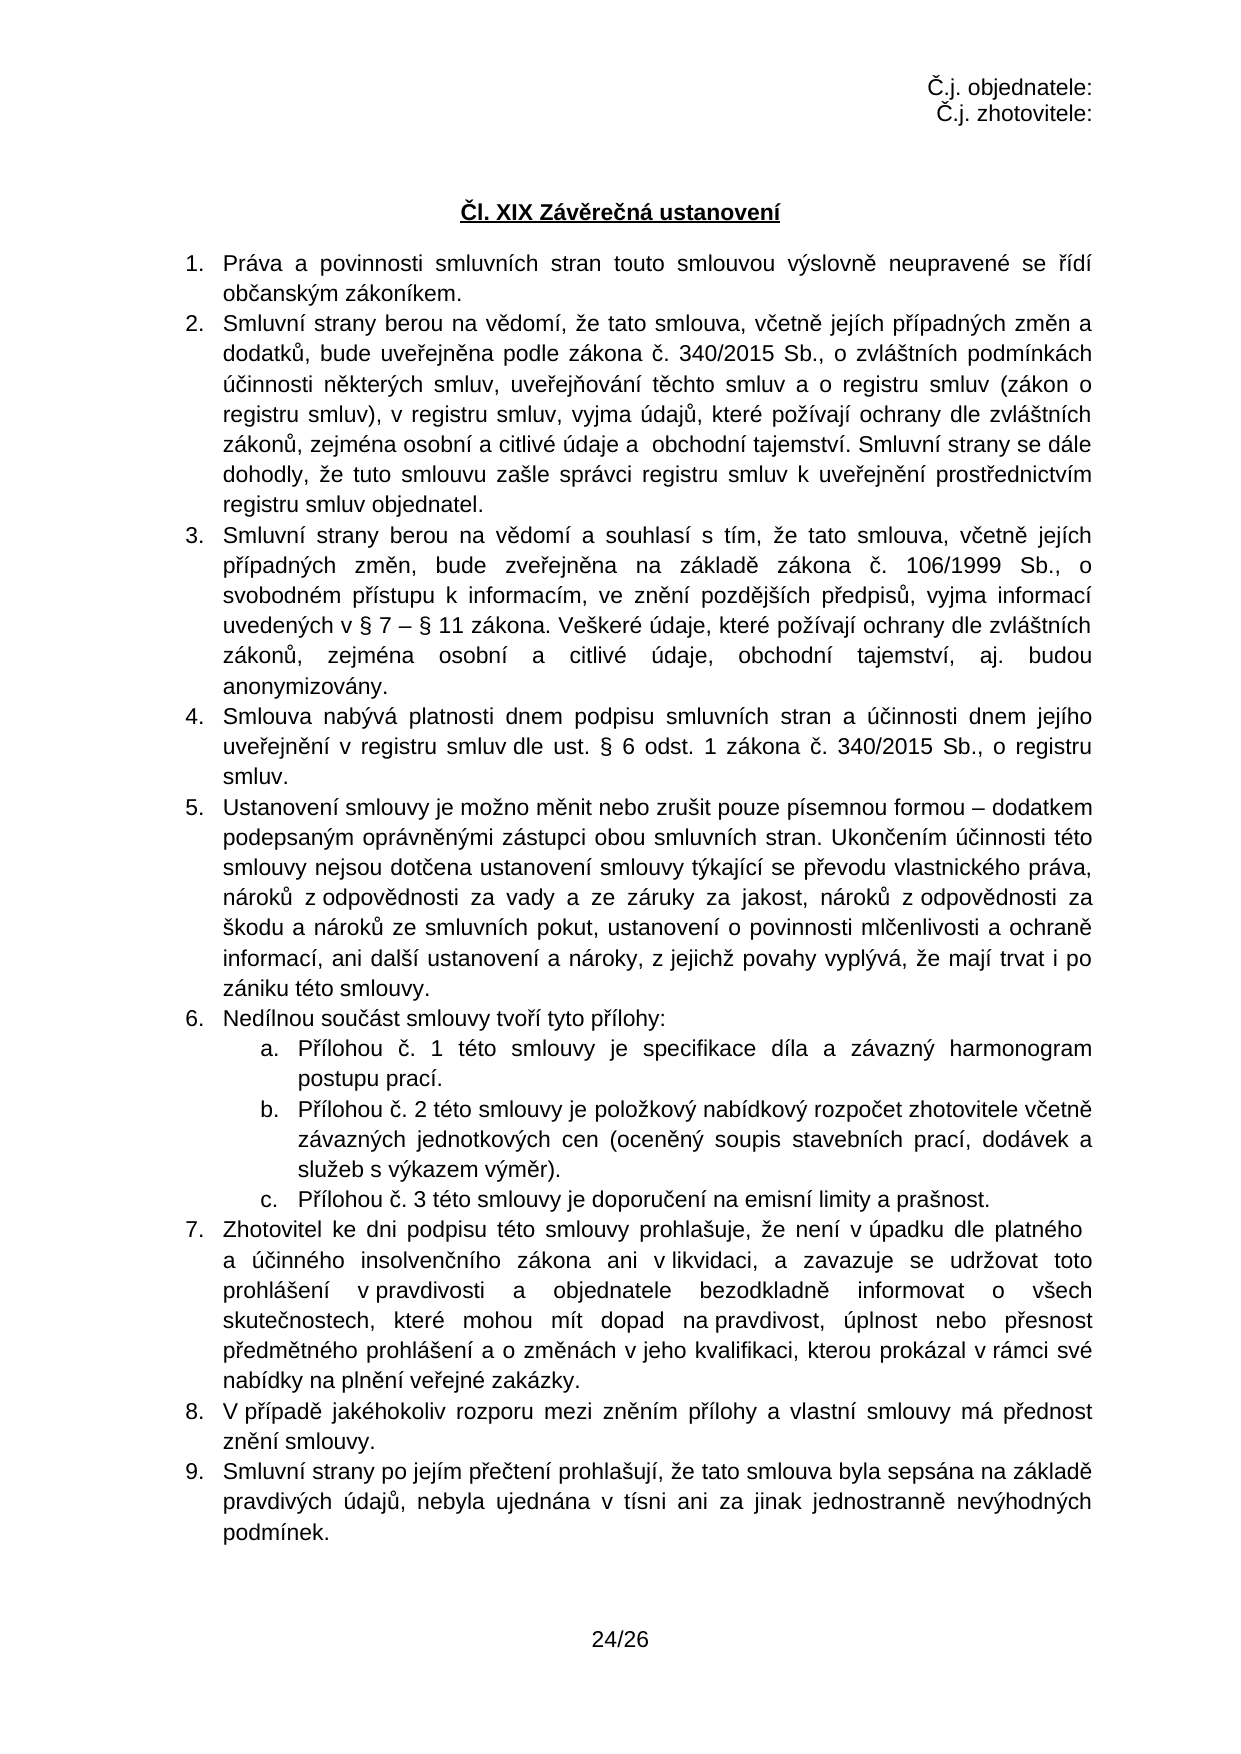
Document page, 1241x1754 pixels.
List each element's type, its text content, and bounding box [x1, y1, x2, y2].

list Smluvní strany berou na vědomí a souhlasí s tím, že tato smlouva, včetně jejích případných změn, bude zveřejněna na základě zákona č. 106/1999 Sb., o svobodném přístupu k informacím, ve znění pozdějších předpisů, vyjma informací uvedených v § 7 – § 11 zákona. Veškeré údaje, které požívají ochrany dle zvláštních zákonů, zejména osobní a citlivé údaje, obchodní tajemství, aj. budou anonymizovány. [185, 522, 1093, 699]
list Smluvní strany po jejím přečtení prohlašují, že tato smlouva byla sepsána na základě pravdivých údajů, nebyla ujednána v tísni ani za jinak jednostranně nevýhodných podmínek. [185, 1458, 1093, 1545]
list Ustanovení smlouvy je možno měnit nebo zrušit pouze písemnou formou – dodatkem podepsaným oprávněnými zástupci obou smluvních stran. Ukončením účinnosti této smlouvy nejsou dotčena ustanovení smlouvy týkající se převodu vlastnického práva, nároků z odpovědnosti za vady a ze záruky za jakost, nároků z odpovědnosti za škodu a nároků ze smluvních pokut, ustanovení o povinnosti mlčenlivosti a ochraně informací, ani další ustanovení a nároky, z jejichž povahy vyplývá, že mají trvat i po zániku této smlouvy. [185, 793, 1093, 1001]
list Práva a povinnosti smluvních stran touto smlouvou výslovně neupravené se řídí občanským zákoníkem. [185, 250, 1093, 306]
list Zhotovitel ke dni podpisu této smlouvy prohlašuje, že není v úpadku dle platného a účinného insolvenčního zákona ani v likvidaci, a zavazuje se udržovat toto prohlášení v pravdivosti a objednatele bezodkladně informovat o všech skutečnostech, které mohou mít dopad na pravdivost, úplnost nebo přesnost předmětného prohlášení a o změnách v jeho kvalifikaci, kterou prokázal v rámci své nabídky na plnění veřejné zakázky. [185, 1216, 1093, 1394]
list V případě jakéhokoliv rozporu mezi zněním přílohy a vlastní smlouvy má přednost znění smlouvy. [185, 1398, 1093, 1454]
list Přílohou č. 1 této smlouvy je specifikace díla a závazný harmonogram postupu prací. [260, 1035, 1093, 1092]
list Nedílnou součást smlouvy tvoří tyto přílohy: [185, 1005, 1093, 1031]
list Přílohou č. 3 této smlouvy je doporučení na emisní limity a prašnost. [260, 1186, 1093, 1212]
text Čl. XIX Závěrečná ustanovení [148, 199, 1093, 225]
list Smluvní strany berou na vědomí, že tato smlouva, včetně jejích případných změn a dodatků, bude uveřejněna podle zákona č. 340/2015 Sb., o zvláštních podmínkách účinnosti některých smluv, uveřejňování těchto smluv a o registru smluv (zákon o registru smluv), v registru smluv, vyjma údajů, které požívají ochrany dle zvláštních zákonů, zejména osobní a citlivé údaje a obchodní tajemství. Smluvní strany se dále dohodly, že tuto smlouvu zašle správci registru smluv k uveřejnění prostřednictvím registru smluv objednatel. [185, 310, 1093, 518]
list Smlouva nabývá platnosti dnem podpisu smluvních stran a účinnosti dnem jejího uveřejnění v registru smluv dle ust. § 6 odst. 1 zákona č. 340/2015 Sb., o registru smluv. [185, 703, 1093, 789]
list Přílohou č. 2 této smlouvy je položkový nabídkový rozpočet zhotovitele včetně závazných jednotkových cen (oceněný soupis stavebních prací, dodávek a služeb s výkazem výměr). [260, 1096, 1093, 1182]
